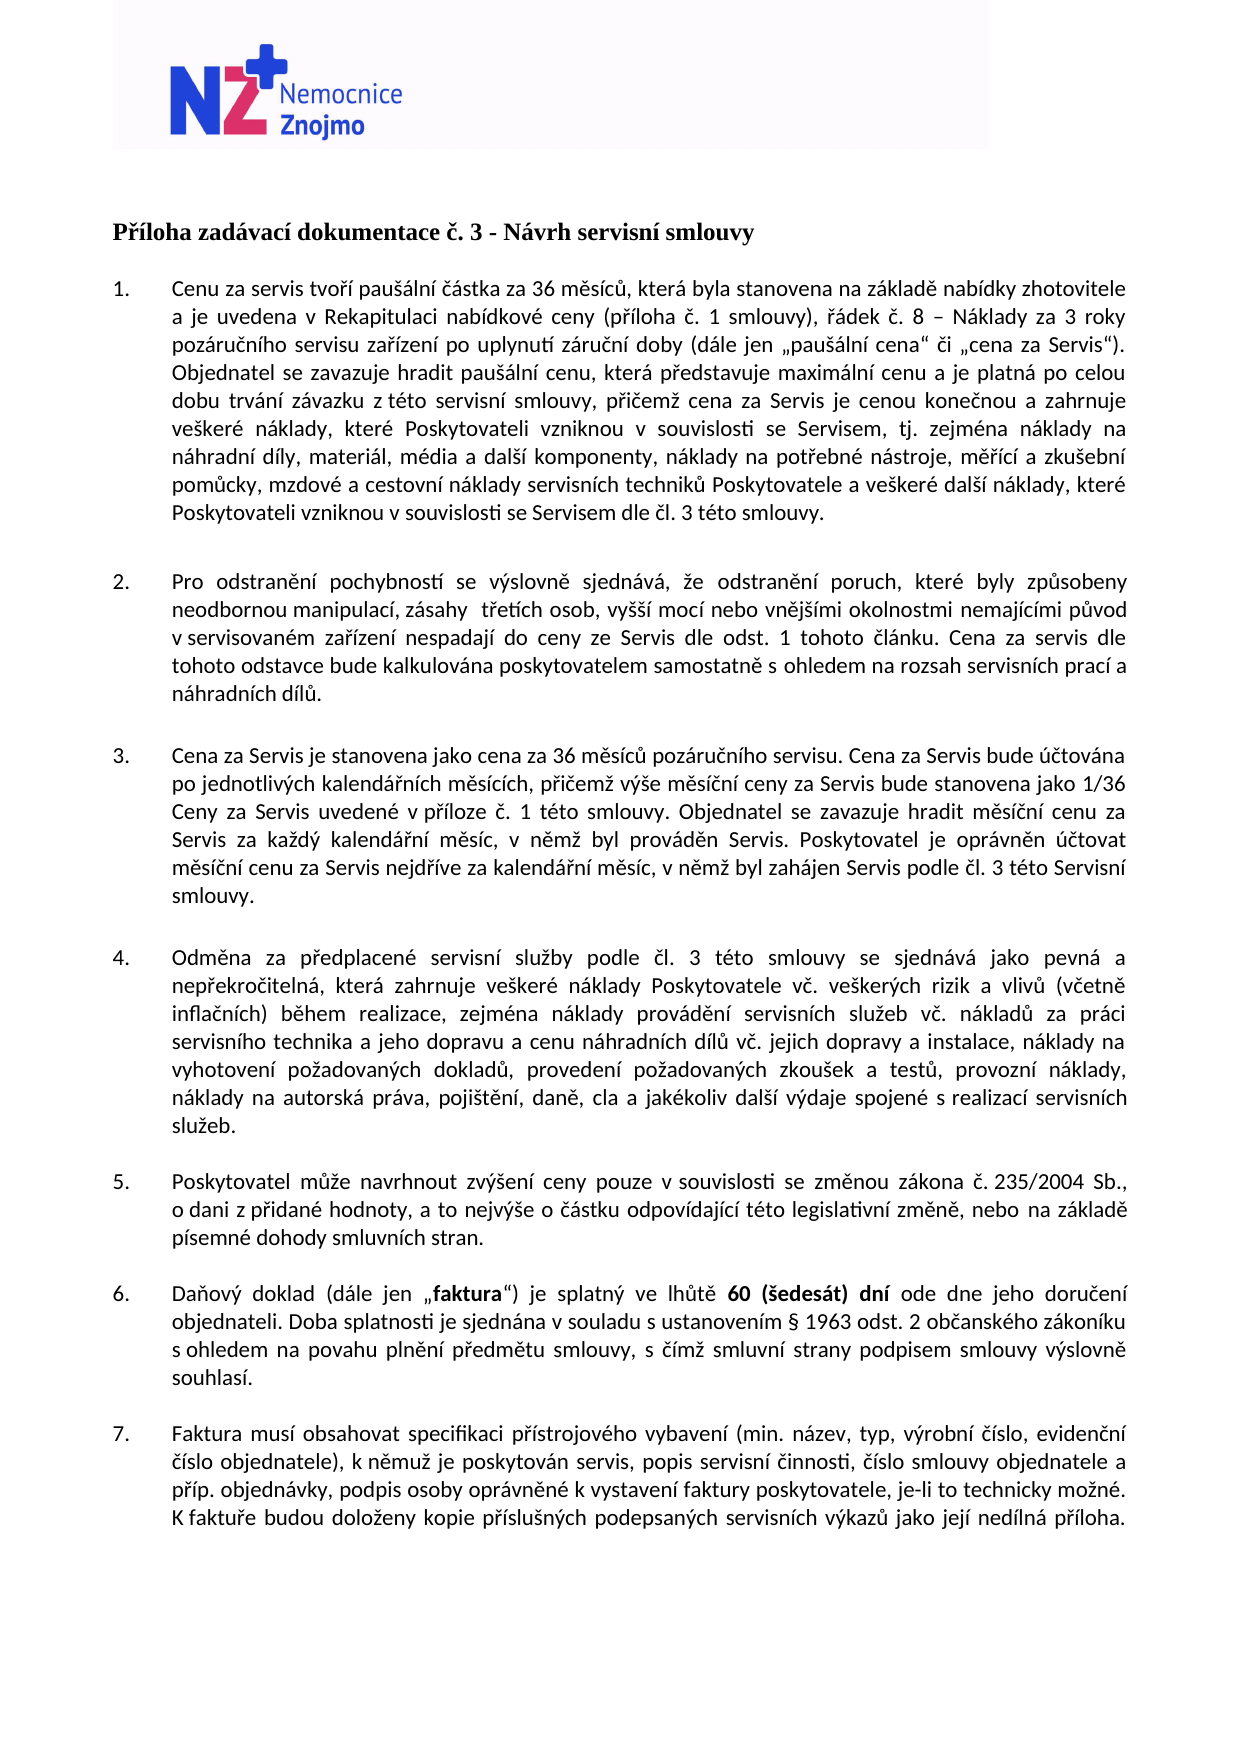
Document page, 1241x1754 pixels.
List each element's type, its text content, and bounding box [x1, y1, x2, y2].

subtitle Cena za Servis je stanovena jako cena za 36 měsíců pozáručního servisu. Cena za Servis bude účtována po jednotlivých kalendářních měsících, přičemž výše měsíční ceny za Servis bude stanovena jako 1/36 Ceny za Servis uvedené v příloze č. 1 této smlouvy. Objednatel se zavazuje hradit měsíční cenu za Servis za každý kalendářní měsíc, v němž byl prováděn Servis. Poskytovatel je oprávněn účtovat měsíční cenu za Servis nejdříve za kalendářní měsíc, v němž byl zahájen Servis podle čl. 3 této Servisní smlouvy. [112, 741, 1128, 909]
list Daňový doklad (dále jen „faktura“) je splatný ve lhůtě 60 (šedesát) dní ode dne jeho doručení objednateli. Doba splatnosti je sjednána v souladu s ustanovením § 1963 odst. 2 občanského zákoníku s ohledem na povahu plnění předmětu smlouvy, s čímž smluvní strany podpisem smlouvy výslovně souhlasí. [112, 1279, 1128, 1391]
subtitle Pro odstranění pochybností se výslovně sjednává, že odstranění poruch, které byly způsobeny neodbornou manipulací, zásahy třetích osob, vyšší mocí nebo vnějšími okolnostmi nemajícími původ v servisovaném zařízení nespadají do ceny ze Servis dle odst. 1 tohoto článku. Cena za servis dle tohoto odstavce bude kalkulována poskytovatelem samostatně s ohledem na rozsah servisních prací a náhradních dílů. [112, 567, 1128, 707]
subtitle Cenu za servis tvoří paušální částka za 36 měsíců, která byla stanovena na základě nabídky zhotovitele a je uvedena v Rekapitulaci nabídkové ceny (příloha č. 1 smlouvy), řádek č. 8 – Náklady za 3 roky pozáručního servisu zařízení po uplynutí záruční doby (dále jen „paušální cena“ či „cena za Servis“). Objednatel se zavazuje hradit paušální cenu, která představuje maximální cenu a je platná po celou dobu trvání závazku z této servisní smlouvy, přičemž cena za Servis je cenou konečnou a zahrnuje veškeré náklady, které Poskytovateli vzniknou v souvislosti se Servisem, tj. zejména náklady na náhradní díly, materiál, média a další komponenty, náklady na potřebné nástroje, měřící a zkušební pomůcky, mzdové a cestovní náklady servisních techniků Poskytovatele a veškeré další náklady, které Poskytovateli vzniknou v souvislosti se Servisem dle čl. 3 této smlouvy. [112, 274, 1128, 526]
list Faktura musí obsahovat specifikaci přístrojového vybavení (min. název, typ, výrobní číslo, evidenční číslo objednatele), k němuž je poskytován servis, popis servisní činnosti, číslo smlouvy objednatele a příp. objednávky, podpis osoby oprávněné k vystavení faktury poskytovatele, je-li to technicky možné. K faktuře budou doloženy kopie příslušných podepsaných servisních výkazů jako její nedílná příloha. [112, 1419, 1128, 1559]
picture [112, 0, 989, 149]
subtitle Odměna za předplacené servisní služby podle čl. 3 této smlouvy se sjednává jako pevná a nepřekročitelná, která zahrnuje veškeré náklady Poskytovatele vč. veškerých rizik a vlivů (včetně inflačních) během realizace, zejména náklady provádění servisních služeb vč. nákladů za práci servisního technika a jeho dopravu a cenu náhradních dílů vč. jejich dopravy a instalace, náklady na vyhotovení požadovaných dokladů, provedení požadovaných zkoušek a testů, provozní náklady, náklady na autorská práva, pojištění, daně, cla a jakékoliv další výdaje spojené s realizací servisních služeb. [112, 943, 1128, 1139]
list Poskytovatel může navrhnout zvýšení ceny pouze v souvislosti se změnou zákona č. 235/2004 Sb., o dani z přidané hodnoty, a to nejvýše o částku odpovídající této legislativní změně, nebo na základě písemné dohody smluvních stran. [112, 1167, 1128, 1251]
